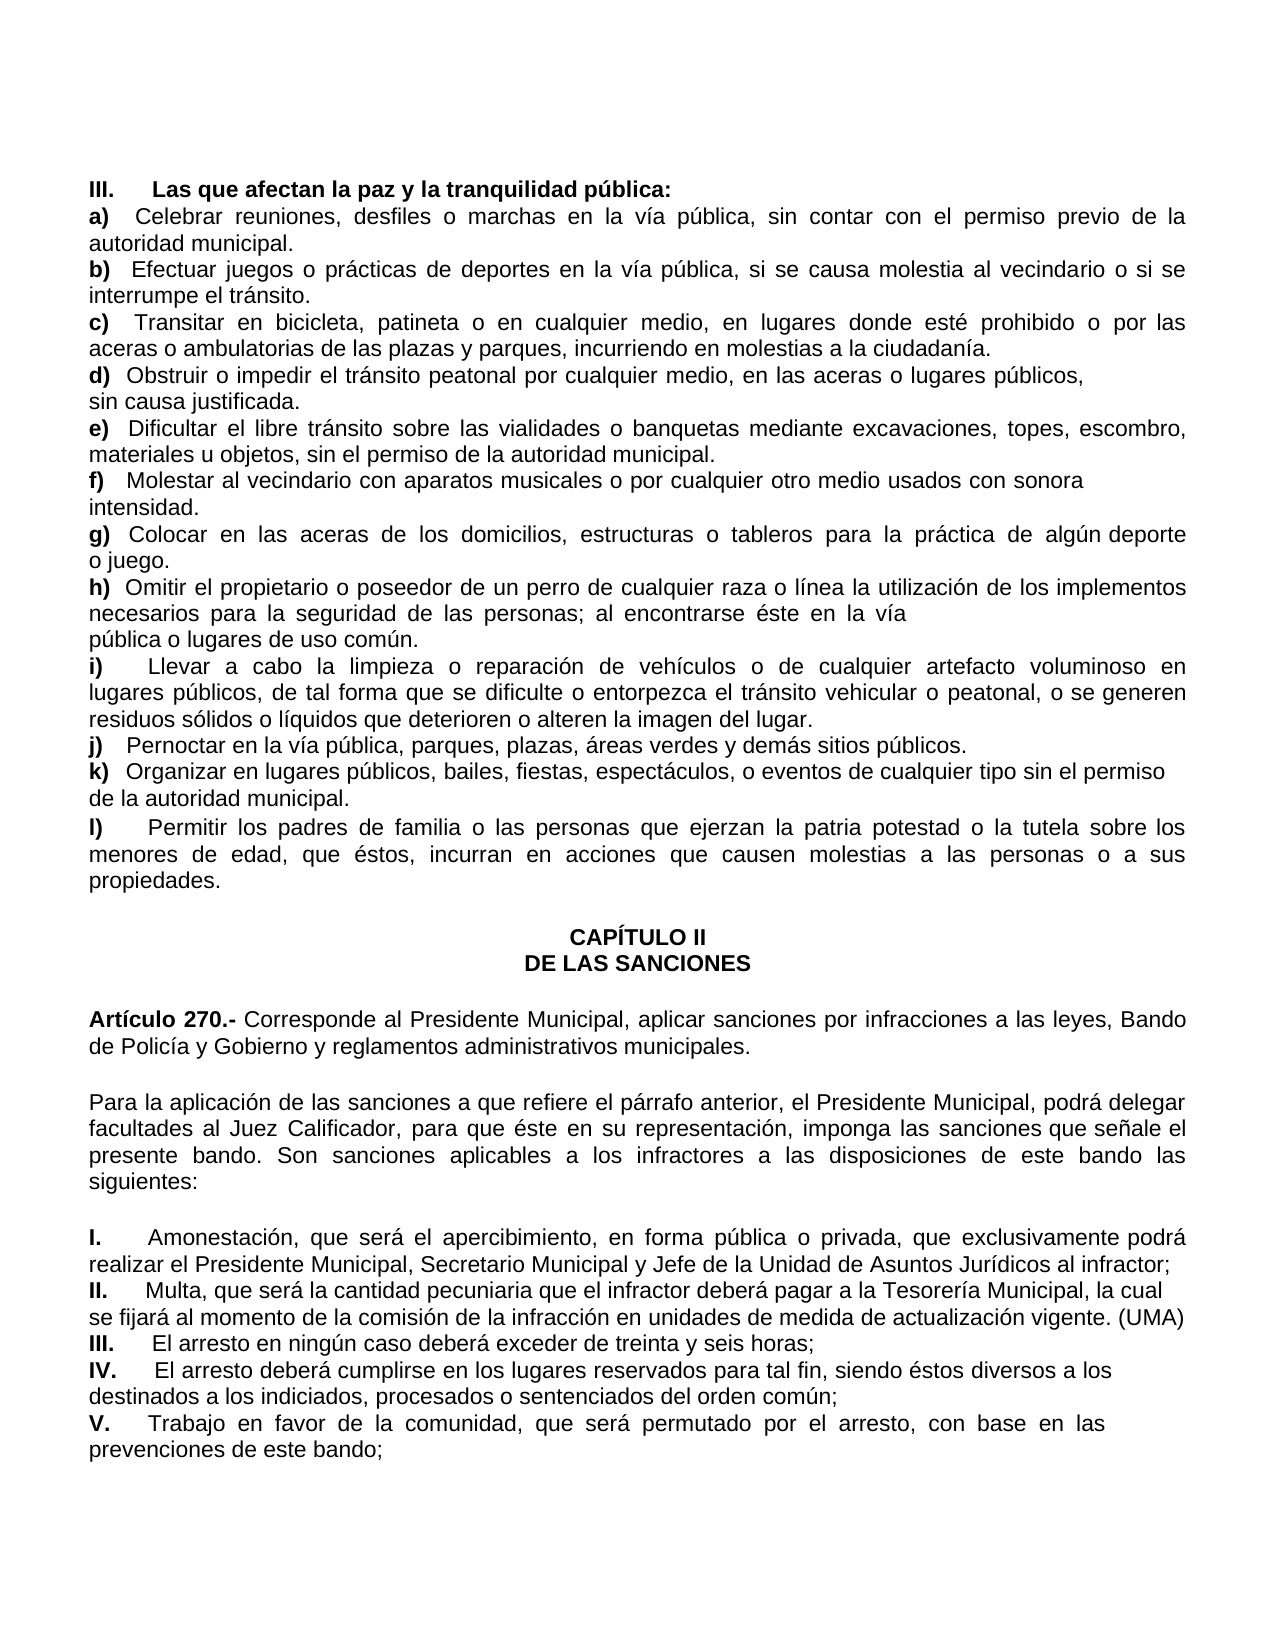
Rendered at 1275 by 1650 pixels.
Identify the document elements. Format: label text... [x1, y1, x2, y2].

text g) Colocar en las aceras de los domicilios, estructuras o tableros para la práctica de algún deporte o juego. [89, 521, 1186, 573]
text DE LAS SANCIONES [89, 950, 1186, 976]
text e) Dificultar el libre tránsito sobre las vialidades o banquetas mediante excavaciones, topes, escombro, materiales u objetos, sin el permiso de la autoridad municipal. [89, 415, 1186, 467]
text d) Obstruir o impedir el tránsito peatonal por cualquier medio, en las aceras o lugares públicos, [89, 362, 1186, 388]
text k) Organizar en lugares públicos, bailes, fiestas, espectáculos, o eventos de cualquier tipo sin el permiso de la autoridad municipal. [89, 758, 1186, 811]
text j) Pernoctar en la vía pública, parques, plazas, áreas verdes y demás sitios públicos. [89, 732, 1186, 758]
text prevenciones de este bando; [89, 1436, 1186, 1462]
text pública o lugares de uso común. [89, 626, 1186, 653]
text IV. El arresto deberá cumplirse en los lugares reservados para tal fin, siendo éstos diversos a los destinados a los indiciados, procesados o sentenciados del orden común; [89, 1357, 1186, 1409]
text CAPÍTULO II [89, 923, 1186, 950]
text b) Efectuar juegos o prácticas de deportes en la vía pública, si se causa molestia al vecindario o si se interrumpe el tránsito. [89, 256, 1186, 309]
text h) Omitir el propietario o poseedor de un perro de cualquier raza o línea la utilización de los implementos necesarios para la seguridad de las personas; al encontrarse éste en la vía [89, 574, 1186, 626]
text i) Llevar a cabo la limpieza o reparación de vehículos o de cualquier artefacto voluminoso en lugares públicos, de tal forma que se dificulte o entorpezca el tránsito vehicular o peatonal, o se generen residuos sólidos o líquidos que deterioren o alteren la imagen del lugar. [89, 653, 1186, 732]
text V. Trabajo en favor de la comunidad, que será permutado por el arresto, con base en las [89, 1409, 1186, 1436]
text c) Transitar en bicicleta, patineta o en cualquier medio, en lugares donde esté prohibido o por las aceras o ambulatorias de las plazas y parques, incurriendo en molestias a la ciudadanía. [89, 309, 1186, 362]
text intensidad. [89, 494, 1186, 520]
text I. Amonestación, que será el apercibimiento, en forma pública o privada, que exclusivamente podrá realizar el Presidente Municipal, Secretario Municipal y Jefe de la Unidad de Asuntos Jurídicos al infractor; [89, 1224, 1186, 1277]
text Artículo 270.- Corresponde al Presidente Municipal, aplicar sanciones por infracciones a las leyes, Bando de Policía y Gobierno y reglamentos administrativos municipales. [89, 1006, 1186, 1059]
text Para la aplicación de las sanciones a que refiere el párrafo anterior, el Presidente Municipal, podrá delegar facultades al Juez Calificador, para que éste en su representación, imponga las sanciones que señale el presente bando. Son sanciones aplicables a los infractores a las disposiciones de este bando las siguientes: [89, 1089, 1186, 1194]
text a) Celebrar reuniones, desfiles o marchas en la vía pública, sin contar con el permiso previo de la autoridad municipal. [89, 203, 1186, 256]
text sin causa justificada. [89, 388, 1186, 414]
text II. Multa, que será la cantidad pecuniaria que el infractor deberá pagar a la Tesorería Municipal, la cual se fijará al momento de la comisión de la infracción en unidades de medida de actualización vigente. (UMA) [89, 1277, 1186, 1330]
text III. Las que afectan la paz y la tranquilidad pública: [89, 176, 1186, 203]
text l) Permitir los padres de familia o las personas que ejerzan la patria potestad o la tutela sobre los menores de edad, que éstos, incurran en acciones que causen molestias a las personas o a sus propiedades. [89, 814, 1186, 893]
text III. El arresto en ningún caso deberá exceder de treinta y seis horas; [89, 1330, 1186, 1357]
text f) Molestar al vecindario con aparatos musicales o por cualquier otro medio usados con sonora [89, 467, 1186, 494]
